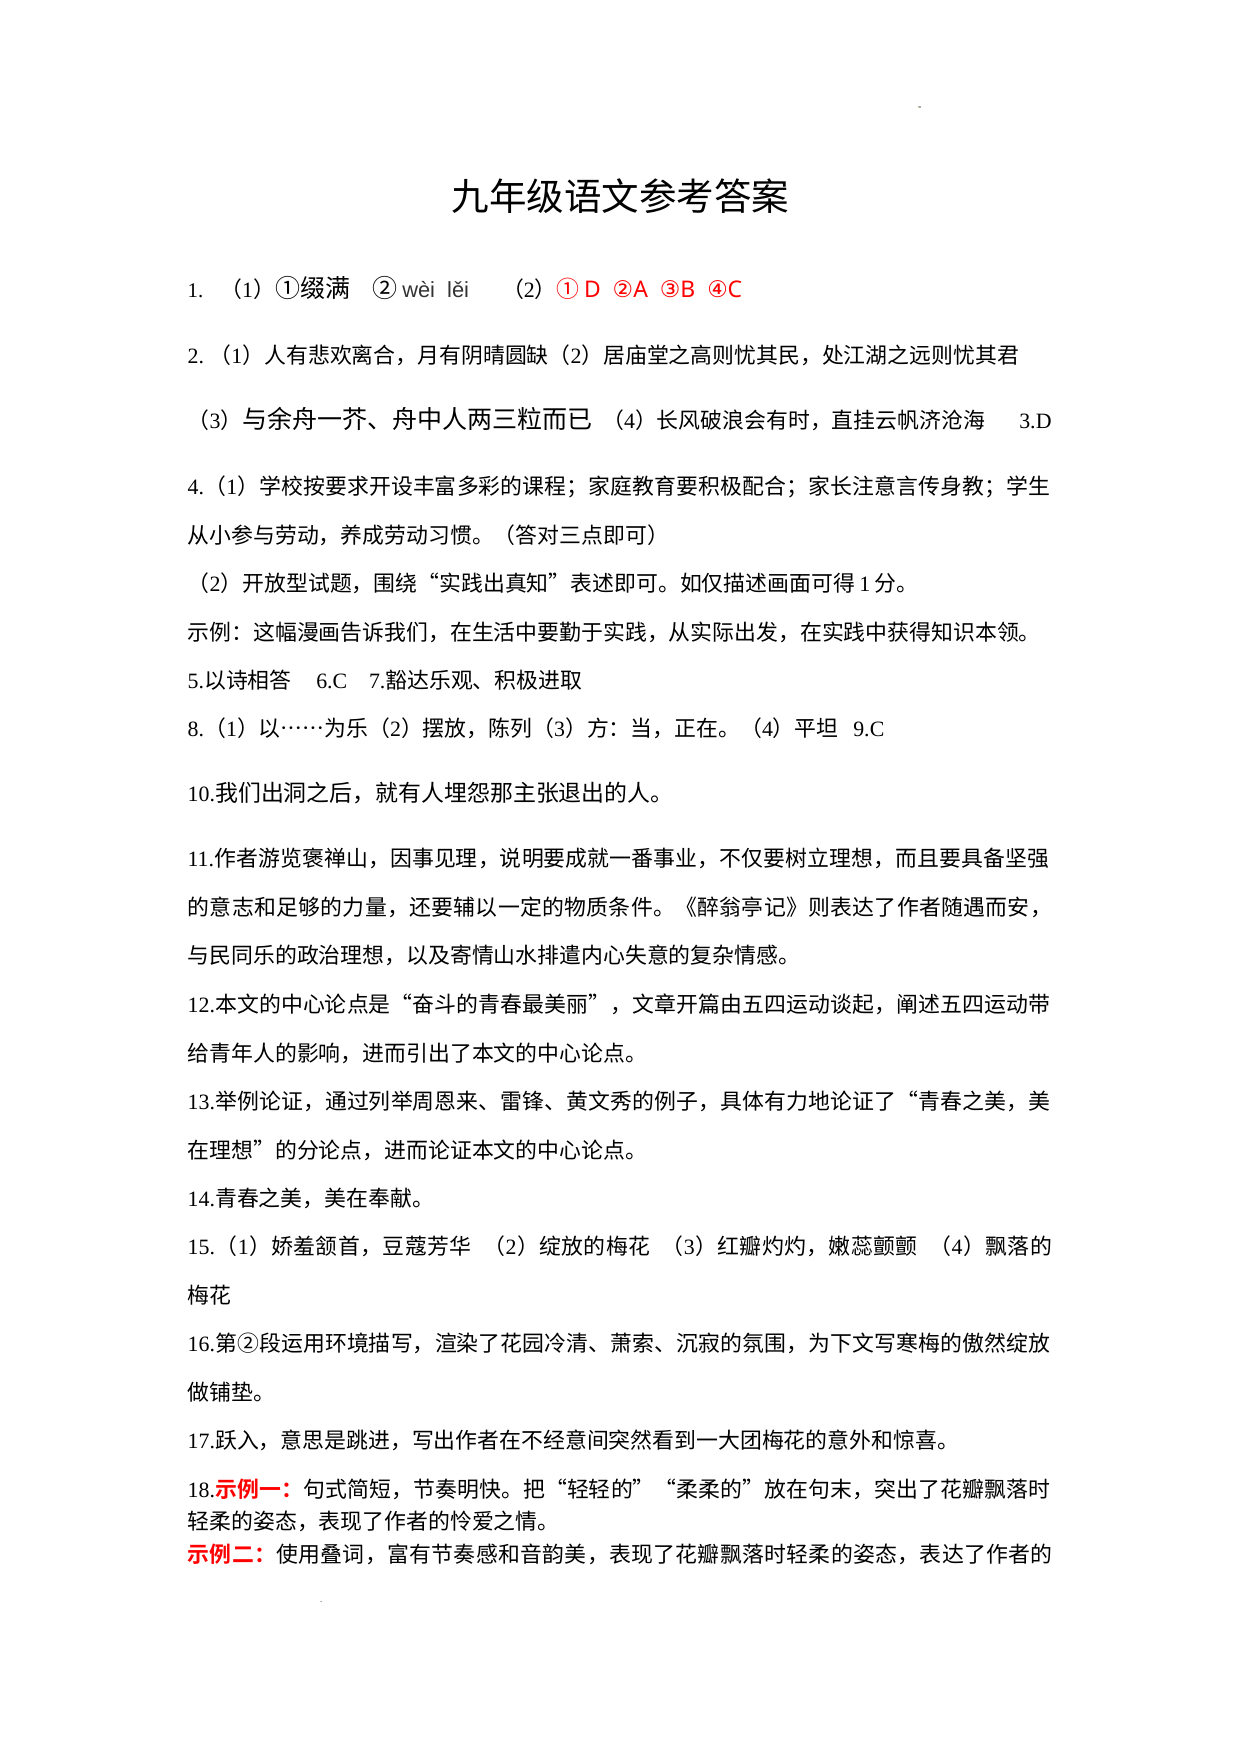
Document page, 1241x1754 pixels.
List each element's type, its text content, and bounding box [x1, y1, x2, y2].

list 13.举例论证，通过列举周恩来、雷锋、黄文秀的例子，具体有力地论证了“青春之美，美在理想”的分论点，进而论证本文的中心论点。 [187, 1083, 1053, 1165]
list 九年级语文参考答案 [187, 162, 1053, 227]
list 8.（1）以……为乐（2）摆放，陈列（3）方：当，正在。（4）平坦 9.C [187, 711, 1053, 743]
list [187, 1536, 1053, 1569]
list 10.我们出洞之后，就有人埋怨那主张退出的人。 [187, 759, 1053, 824]
list 4.（1）学校按要求开设丰富多彩的课程；家庭教育要积极配合；家长注意言传身教；学生从小参与劳动，养成劳动习惯。（答对三点即可） [187, 469, 1053, 550]
list 示例：这幅漫画告诉我们，在生活中要勤于实践，从实际出发，在实践中获得知识本领。 [187, 614, 1053, 647]
list 11.作者游览褒禅山，因事见理，说明要成就一番事业，不仅要树立理想，而且要具备坚强的意志和足够的力量，还要辅以一定的物质条件。《醉翁亭记》则表达了作者随遇而安，与民同乐的政治理想，以及寄情山水排遣内心失意的复杂情感。 [187, 841, 1053, 971]
list 2. （1）人有悲欢离合，月有阴晴圆缺（2）居庙堂之高则忧其民，处江湖之远则忧其君 [187, 337, 1053, 370]
text 18.示例一：句式简短，节奏明快。把“轻轻的”“柔柔的”放在句末，突出了花瓣飘落时轻柔的姿态，表现了作者的怜爱之情。 [187, 1471, 1053, 1536]
list 17.跃入，意思是跳进，写出作者在不经意间突然看到一大团梅花的意外和惊喜。 [187, 1423, 1053, 1456]
list 14.青春之美，美在奉献。 [187, 1181, 1053, 1213]
list 12.本文的中心论点是“奋斗的青春最美丽”，文章开篇由五四运动谈起，阐述五四运动带给青年人的影响，进而引出了本文的中心论点。 [187, 986, 1053, 1068]
list （2）开放型试题，围绕“实践出真知”表述即可。如仅描述画面可得1分。 [187, 566, 1053, 598]
list 5.以诗相答 6.C 7.豁达乐观、积极进取 [187, 662, 1053, 695]
list 16.第②段运用环境描写，渲染了花园冷清、萧索、沉寂的氛围，为下文写寒梅的傲然绽放做铺垫。 [187, 1326, 1053, 1407]
list 15.（1）娇羞颔首，豆蔻芳华 （2）绽放的梅花 （3）红瓣灼灼，嫩蕊颤颤 （4）飘落的梅花 [187, 1229, 1053, 1310]
list （1）①缀满 ②wèi lěi （2）①D ②A ③B ④C [187, 254, 1053, 319]
list （3）与余舟一芥、舟中人两三粒而已 （4）长风破浪会有时，直挂云帆济沧海 3.D [187, 386, 1053, 451]
